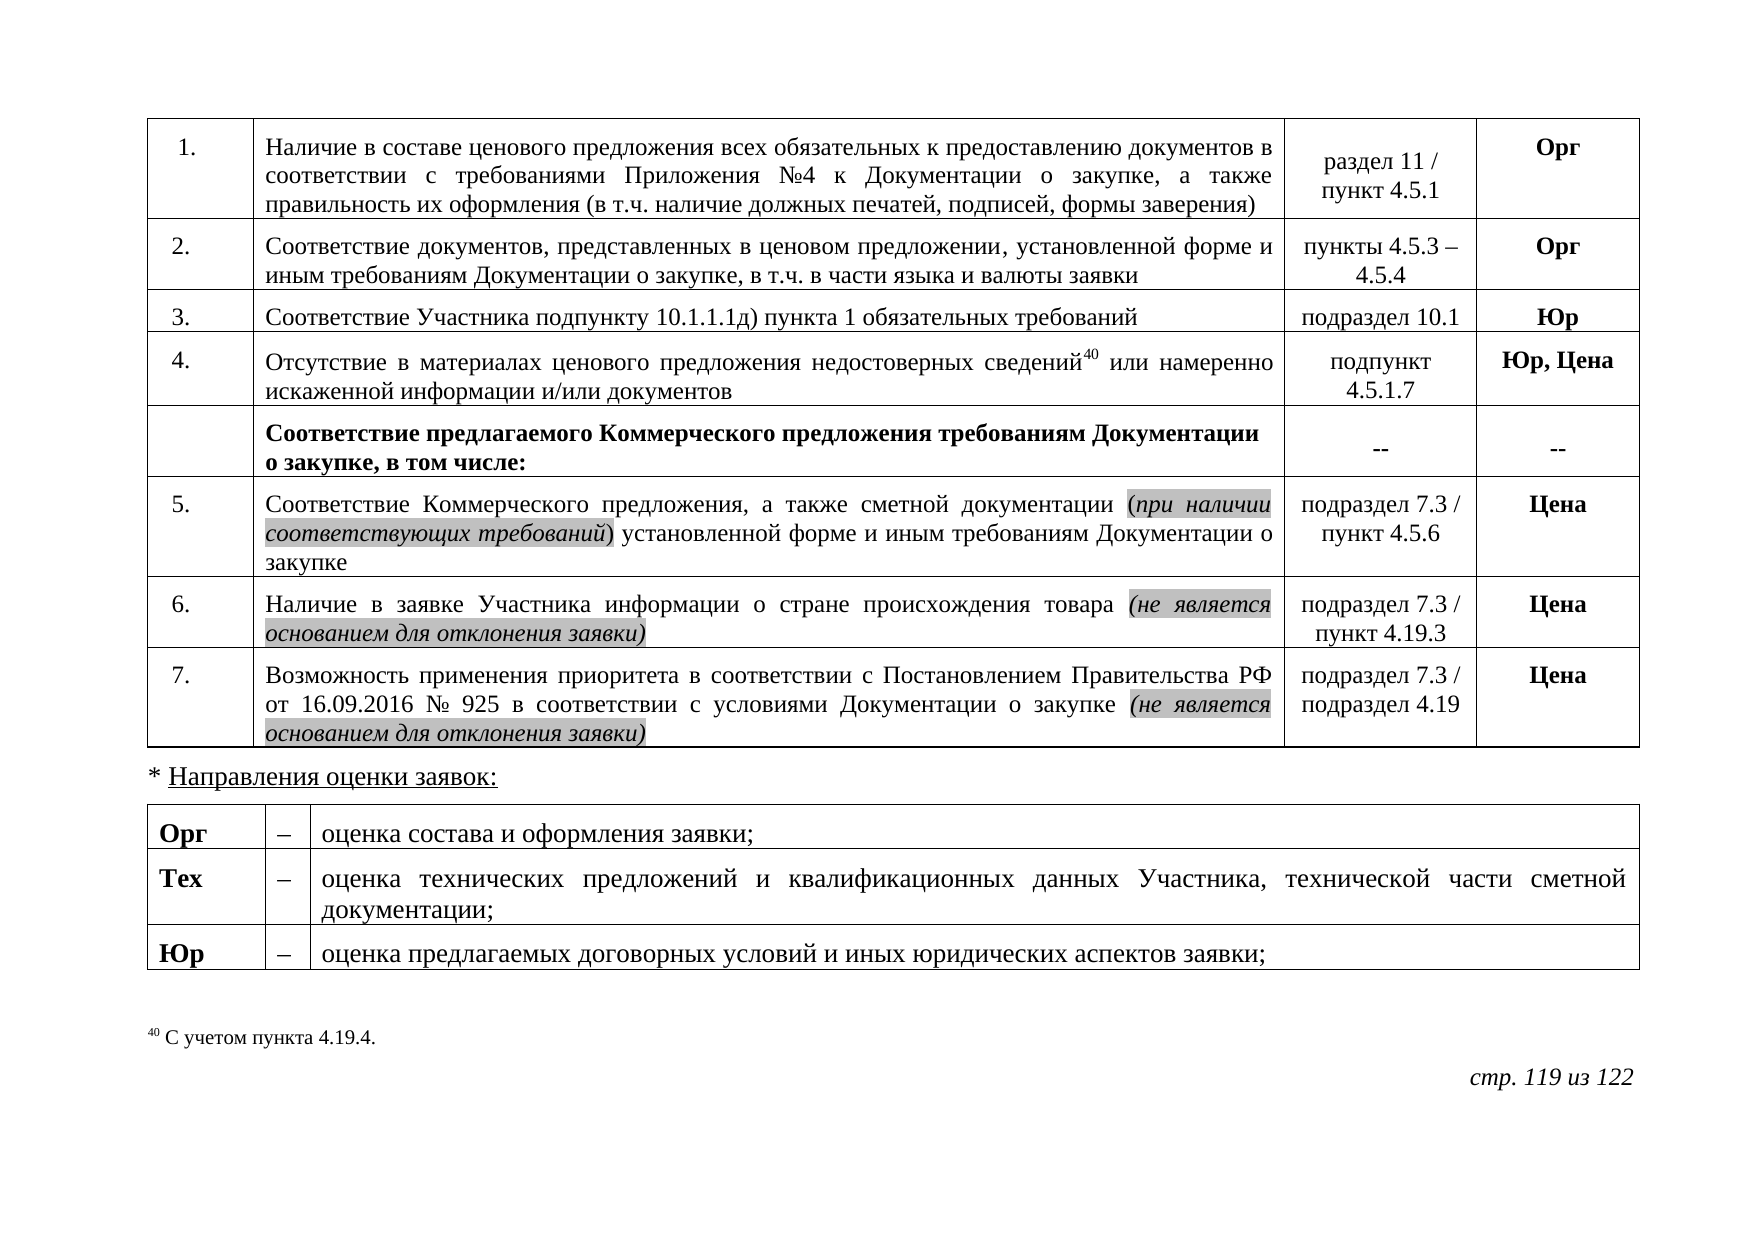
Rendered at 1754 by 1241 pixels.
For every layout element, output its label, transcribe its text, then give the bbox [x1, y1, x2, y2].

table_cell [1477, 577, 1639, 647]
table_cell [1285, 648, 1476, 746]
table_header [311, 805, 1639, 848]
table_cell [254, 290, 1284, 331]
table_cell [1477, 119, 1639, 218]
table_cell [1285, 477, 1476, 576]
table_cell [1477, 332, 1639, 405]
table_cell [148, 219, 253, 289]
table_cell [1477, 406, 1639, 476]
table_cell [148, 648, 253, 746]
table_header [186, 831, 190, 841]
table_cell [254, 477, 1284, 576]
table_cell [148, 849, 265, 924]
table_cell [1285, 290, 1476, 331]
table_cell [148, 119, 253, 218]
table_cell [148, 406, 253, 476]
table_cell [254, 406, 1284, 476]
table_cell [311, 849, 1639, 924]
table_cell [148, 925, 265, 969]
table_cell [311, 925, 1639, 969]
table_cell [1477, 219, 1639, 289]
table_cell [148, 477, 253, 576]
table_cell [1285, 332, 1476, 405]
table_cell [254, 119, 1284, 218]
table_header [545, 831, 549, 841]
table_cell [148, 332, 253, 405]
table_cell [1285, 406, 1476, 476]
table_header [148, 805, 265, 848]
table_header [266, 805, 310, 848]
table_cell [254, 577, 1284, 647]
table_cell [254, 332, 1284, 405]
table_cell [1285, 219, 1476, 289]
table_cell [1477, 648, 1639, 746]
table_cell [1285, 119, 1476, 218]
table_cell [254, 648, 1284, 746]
text * Направления оценки заявок: [148, 760, 1636, 791]
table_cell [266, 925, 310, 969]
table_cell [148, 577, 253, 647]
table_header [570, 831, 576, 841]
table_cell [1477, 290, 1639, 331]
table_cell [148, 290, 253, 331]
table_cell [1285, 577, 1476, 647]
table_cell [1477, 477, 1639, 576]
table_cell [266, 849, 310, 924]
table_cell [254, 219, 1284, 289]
